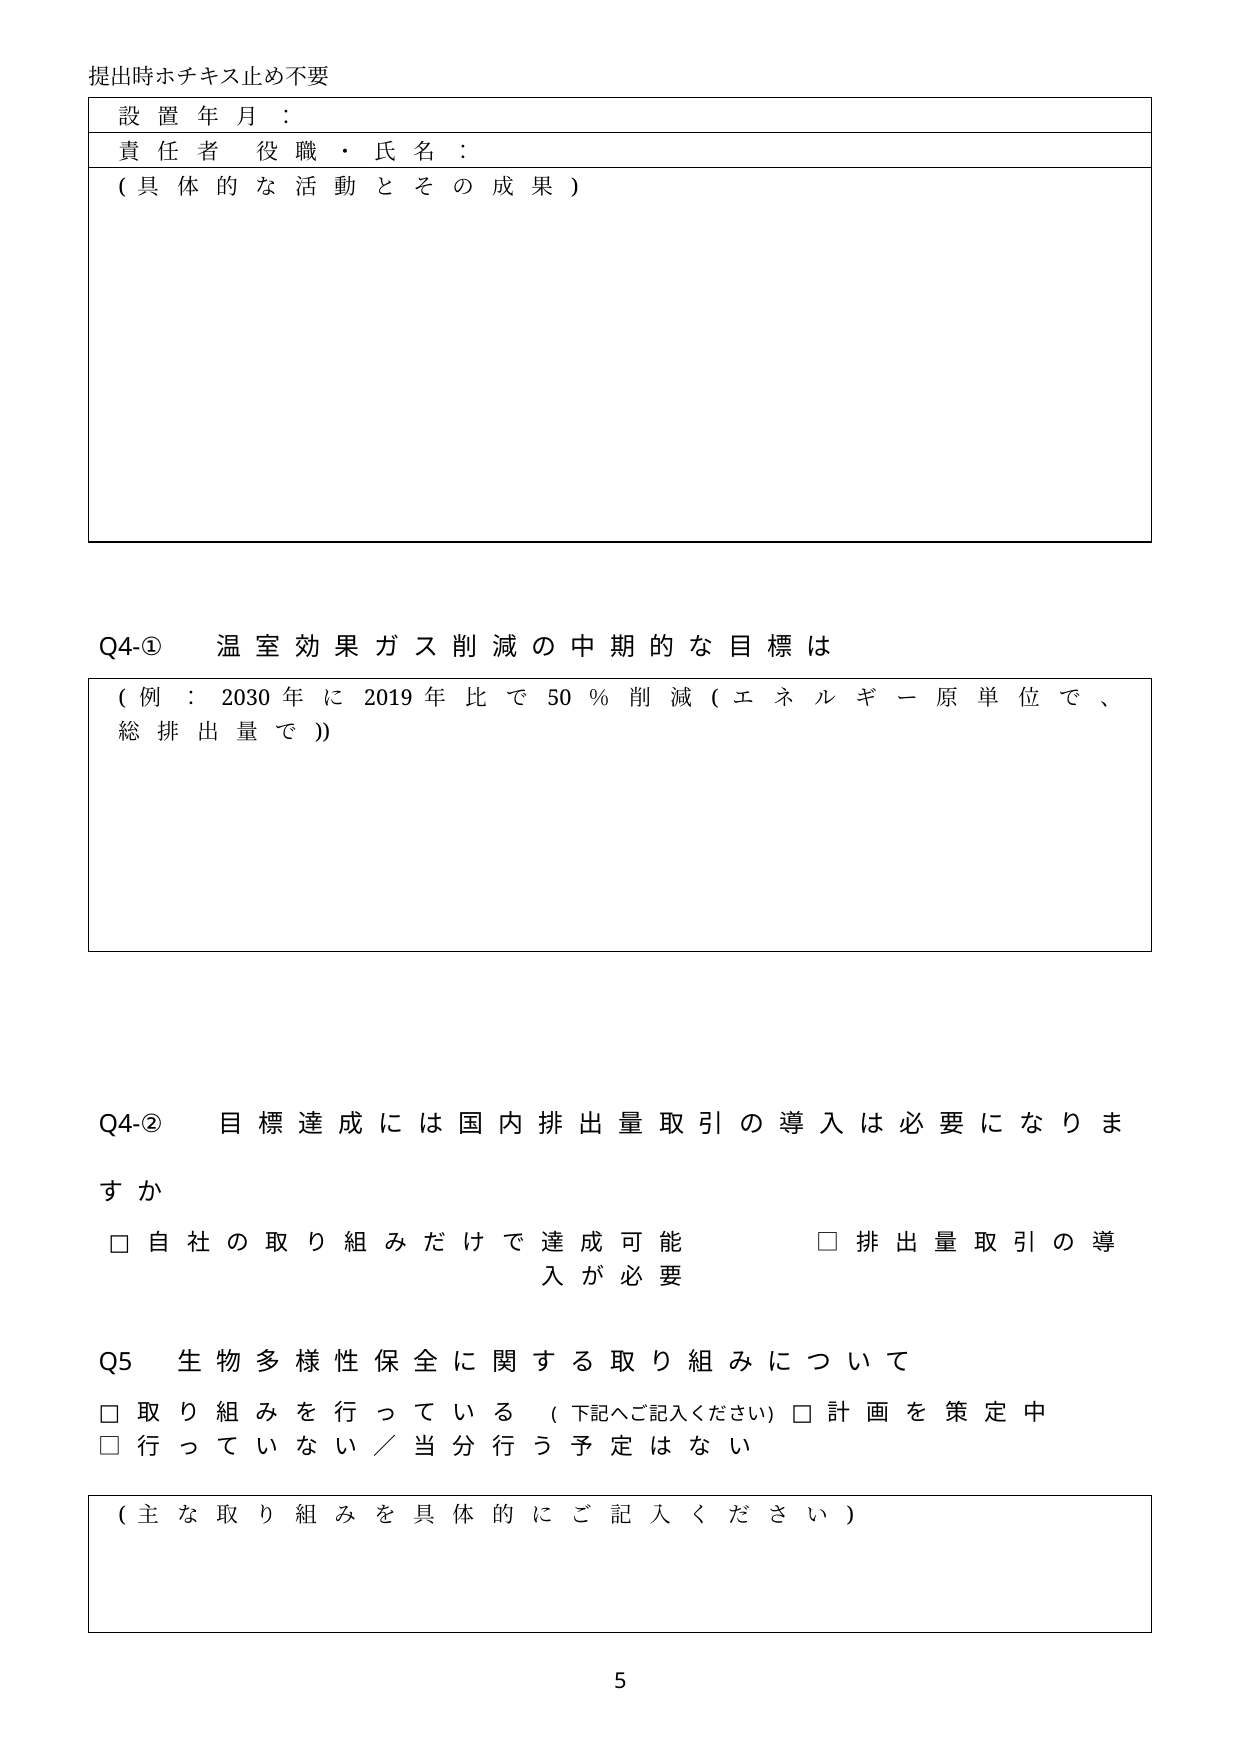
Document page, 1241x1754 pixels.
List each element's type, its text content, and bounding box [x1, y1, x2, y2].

table_cell 責任者 役職・氏名： [89, 133, 1151, 167]
text Q4-① 温室効果ガス削減の中期的な目標は [98, 610, 1142, 678]
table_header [89, 1496, 1151, 1632]
text Q4-② 目標達成には国内排出量取引の導入は必要になりますか [98, 1088, 1142, 1224]
table_cell (具体的な活動とその成果) [89, 168, 1151, 541]
table_header (例：2030年に2019年比で50％削減(エネルギー原単位で、総排出量で)) [89, 679, 1151, 951]
text Q5 生物多様性保全に関する取り組みについて [98, 1326, 1142, 1393]
text □取り組みを行っている (下記へご記入ください) □計画を策定中 □行っていない／当分行う予定はない [98, 1393, 1142, 1461]
text □自社の取り組みだけで達成可能 □排出量取引の導入が必要 [98, 1224, 1142, 1292]
table_cell 設置年月： [89, 98, 1151, 132]
